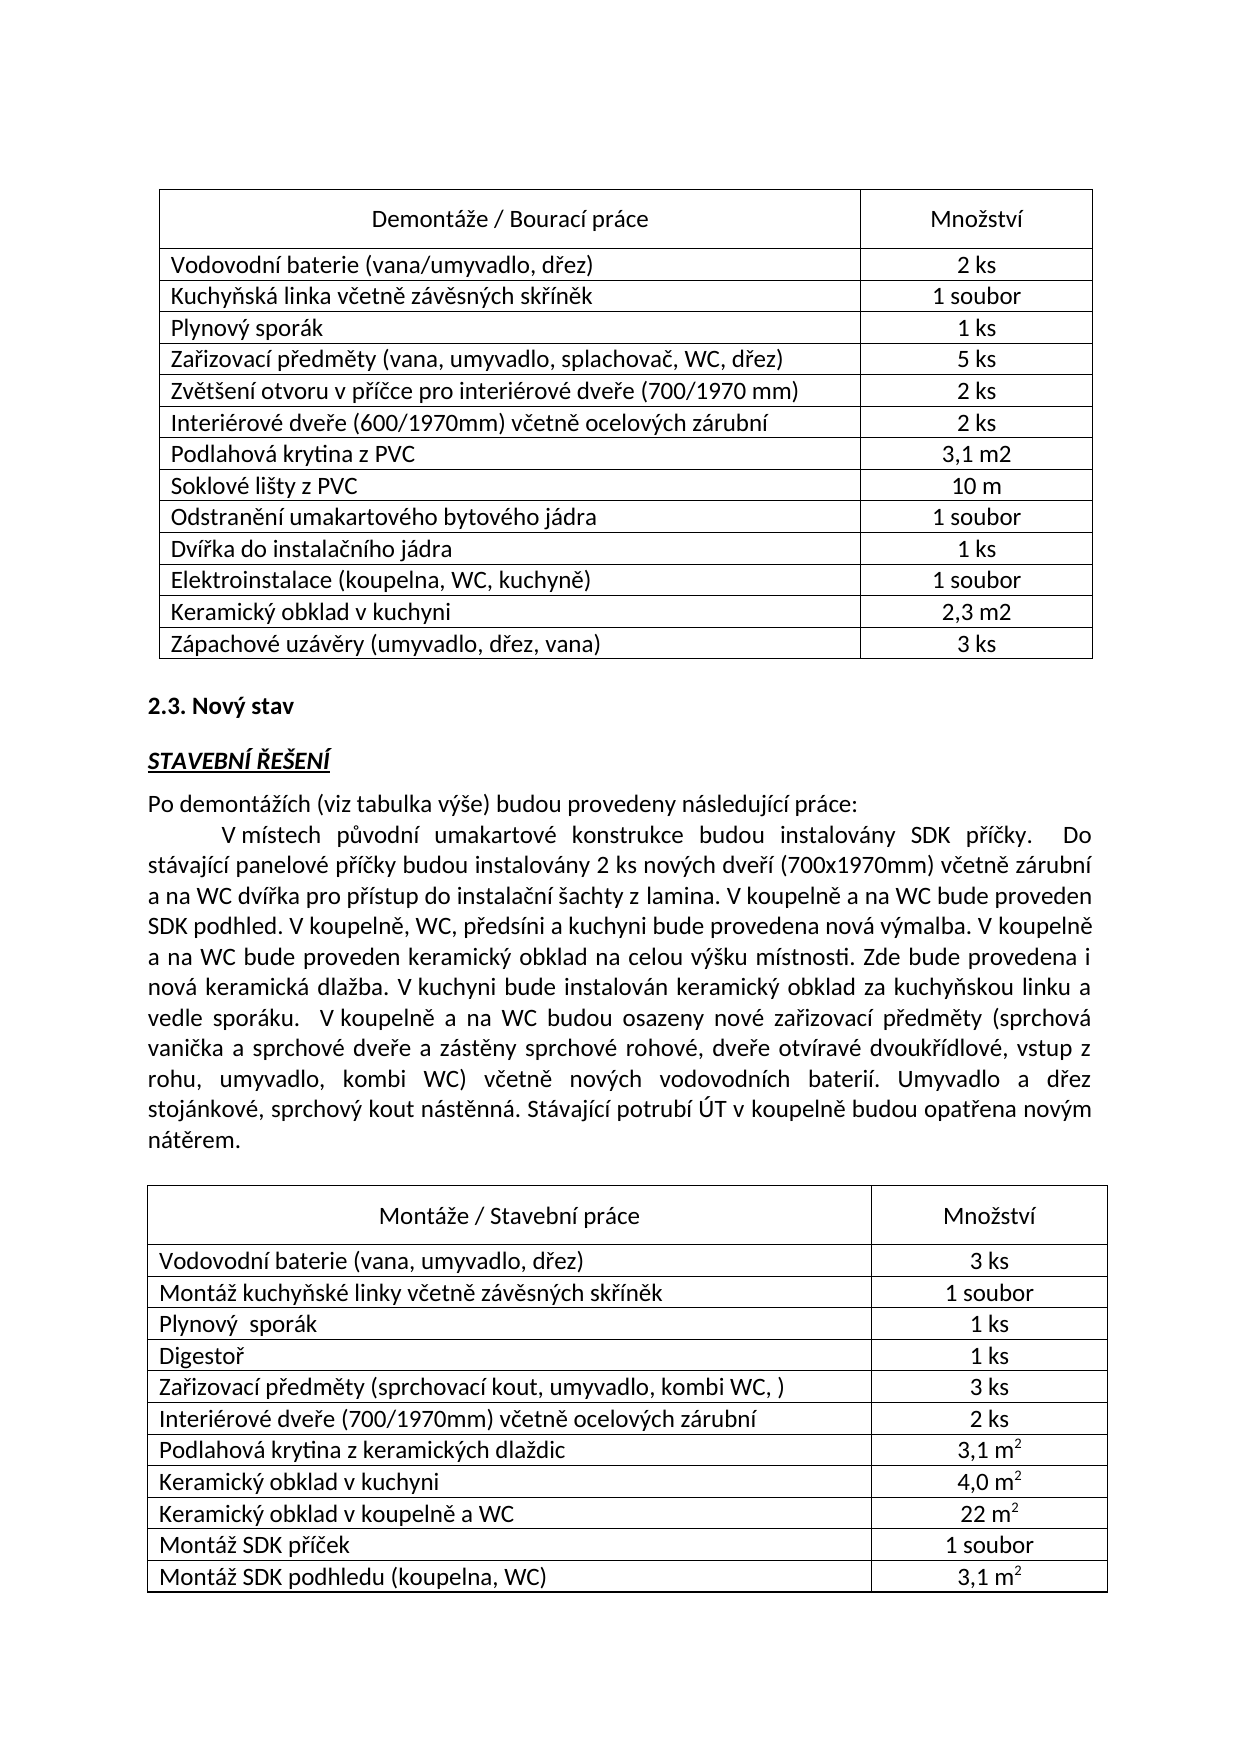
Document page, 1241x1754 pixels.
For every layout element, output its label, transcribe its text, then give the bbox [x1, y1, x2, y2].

table_cell Zařizovací předměty (sprchovací kout, umyvadlo, kombi WC, ) [148, 1371, 871, 1402]
table_cell Vodovodní baterie (vana/umyvadlo, dřez) [160, 249, 860, 279]
table_cell 4,0 m2 [872, 1466, 1107, 1497]
table_cell Plynový sporák [148, 1308, 871, 1339]
table_cell 3,1 m2 [872, 1561, 1107, 1591]
table_cell 1 ks [872, 1308, 1107, 1339]
table_cell 3 ks [872, 1245, 1107, 1276]
table_cell Plynový sporák [160, 312, 860, 343]
table_cell Zvětšení otvoru v příčce pro interiérové dveře (700/1970 mm) [160, 375, 860, 406]
table_cell Soklové lišty z PVC [160, 470, 860, 500]
table_cell 3 ks [872, 1371, 1107, 1402]
table_cell Montáž kuchyňské linky včetně závěsných skříněk [148, 1277, 871, 1307]
table_cell Keramický obklad v kuchyni [160, 596, 860, 627]
text Po demontážích (viz tabulka výše) budou provedeny následující práce: [148, 788, 1093, 819]
table_cell Zařizovací předměty (vana, umyvadlo, splachovač, WC, dřez) [160, 344, 860, 374]
table_cell 5 ks [861, 344, 1092, 374]
table_cell 2 ks [872, 1403, 1107, 1433]
table_cell 10 m [861, 470, 1092, 500]
table_cell 3,1 m2 [872, 1435, 1107, 1465]
table_cell 3,1 m2 [861, 438, 1092, 469]
table_cell Dvířka do instalačního jádra [160, 533, 860, 563]
table_cell Kuchyňská linka včetně závěsných skříněk [160, 281, 860, 311]
table_cell 22 m2 [872, 1498, 1107, 1528]
table_cell 2,3 m2 [861, 596, 1092, 627]
text V místech původní umakartové konstrukce budou instalovány SDK příčky. Do stávající panelové příčky budou instalovány 2 ks nových dveří (700x1970mm) včetně zárubní a na WC dvířka pro přístup do instalační šachty z lamina. V koupelně a na WC bude proveden SDK podhled. V koupelně, WC, předsíni a kuchyni bude provedena nová výmalba. V koupelně a na WC bude proveden keramický obklad na celou výšku místnosti. Zde bude provedena i nová keramická dlažba. V kuchyni bude instalován keramický obklad za kuchyňskou linku a vedle sporáku. V koupelně a na WC budou osazeny nové zařizovací předměty (sprchová vanička a sprchové dveře a zástěny sprchové rohové, dveře otvíravé dvoukřídlové, vstup z rohu, umyvadlo, kombi WC) včetně nových vodovodních baterií. Umyvadlo a dřez stojánkové, sprchový kout nástěnná. Stávající potrubí ÚT v koupelně budou opatřena novým nátěrem. [148, 819, 1093, 1154]
table_cell Keramický obklad v kuchyni [148, 1466, 871, 1497]
table_cell Vodovodní baterie (vana, umyvadlo, dřez) [148, 1245, 871, 1276]
table_cell Zápachové uzávěry (umyvadlo, dřez, vana) [160, 628, 860, 658]
table_header Množství [872, 1186, 1107, 1244]
table_cell 1 soubor [872, 1277, 1107, 1307]
table_cell Podlahová krytina z PVC [160, 438, 860, 469]
table_cell 1 ks [861, 312, 1092, 343]
text 2.3. Nový stav [148, 690, 1093, 720]
table_cell 3 ks [861, 628, 1092, 658]
table_cell 2 ks [861, 375, 1092, 406]
table_cell Digestoř [148, 1340, 871, 1370]
table_cell Montáž SDK podhledu (koupelna, WC) [148, 1561, 871, 1591]
table_cell Interiérové dveře (600/1970mm) včetně ocelových zárubní [160, 407, 860, 437]
table_cell Interiérové dveře (700/1970mm) včetně ocelových zárubní [148, 1403, 871, 1433]
table_cell 1 soubor [861, 565, 1092, 595]
table_cell Keramický obklad v koupelně a WC [148, 1498, 871, 1528]
table_cell Podlahová krytina z keramických dlaždic [148, 1435, 871, 1465]
table_cell 1 soubor [872, 1529, 1107, 1560]
table_cell 1 ks [861, 533, 1092, 563]
table_cell 1 soubor [861, 501, 1092, 532]
table_cell Elektroinstalace (koupelna, WC, kuchyně) [160, 565, 860, 595]
table_header Montáže / Stavební práce [148, 1186, 871, 1244]
table_cell Odstranění umakartového bytového jádra [160, 501, 860, 532]
table_header Množství [861, 190, 1092, 248]
table_cell 2 ks [861, 407, 1092, 437]
table_header Demontáže / Bourací práce [160, 190, 860, 248]
table_cell 2 ks [861, 249, 1092, 279]
table_cell Montáž SDK příček [148, 1529, 871, 1560]
text STAVEBNÍ ŘEŠENÍ [148, 745, 1093, 776]
table_cell 1 soubor [861, 281, 1092, 311]
table_cell 1 ks [872, 1340, 1107, 1370]
